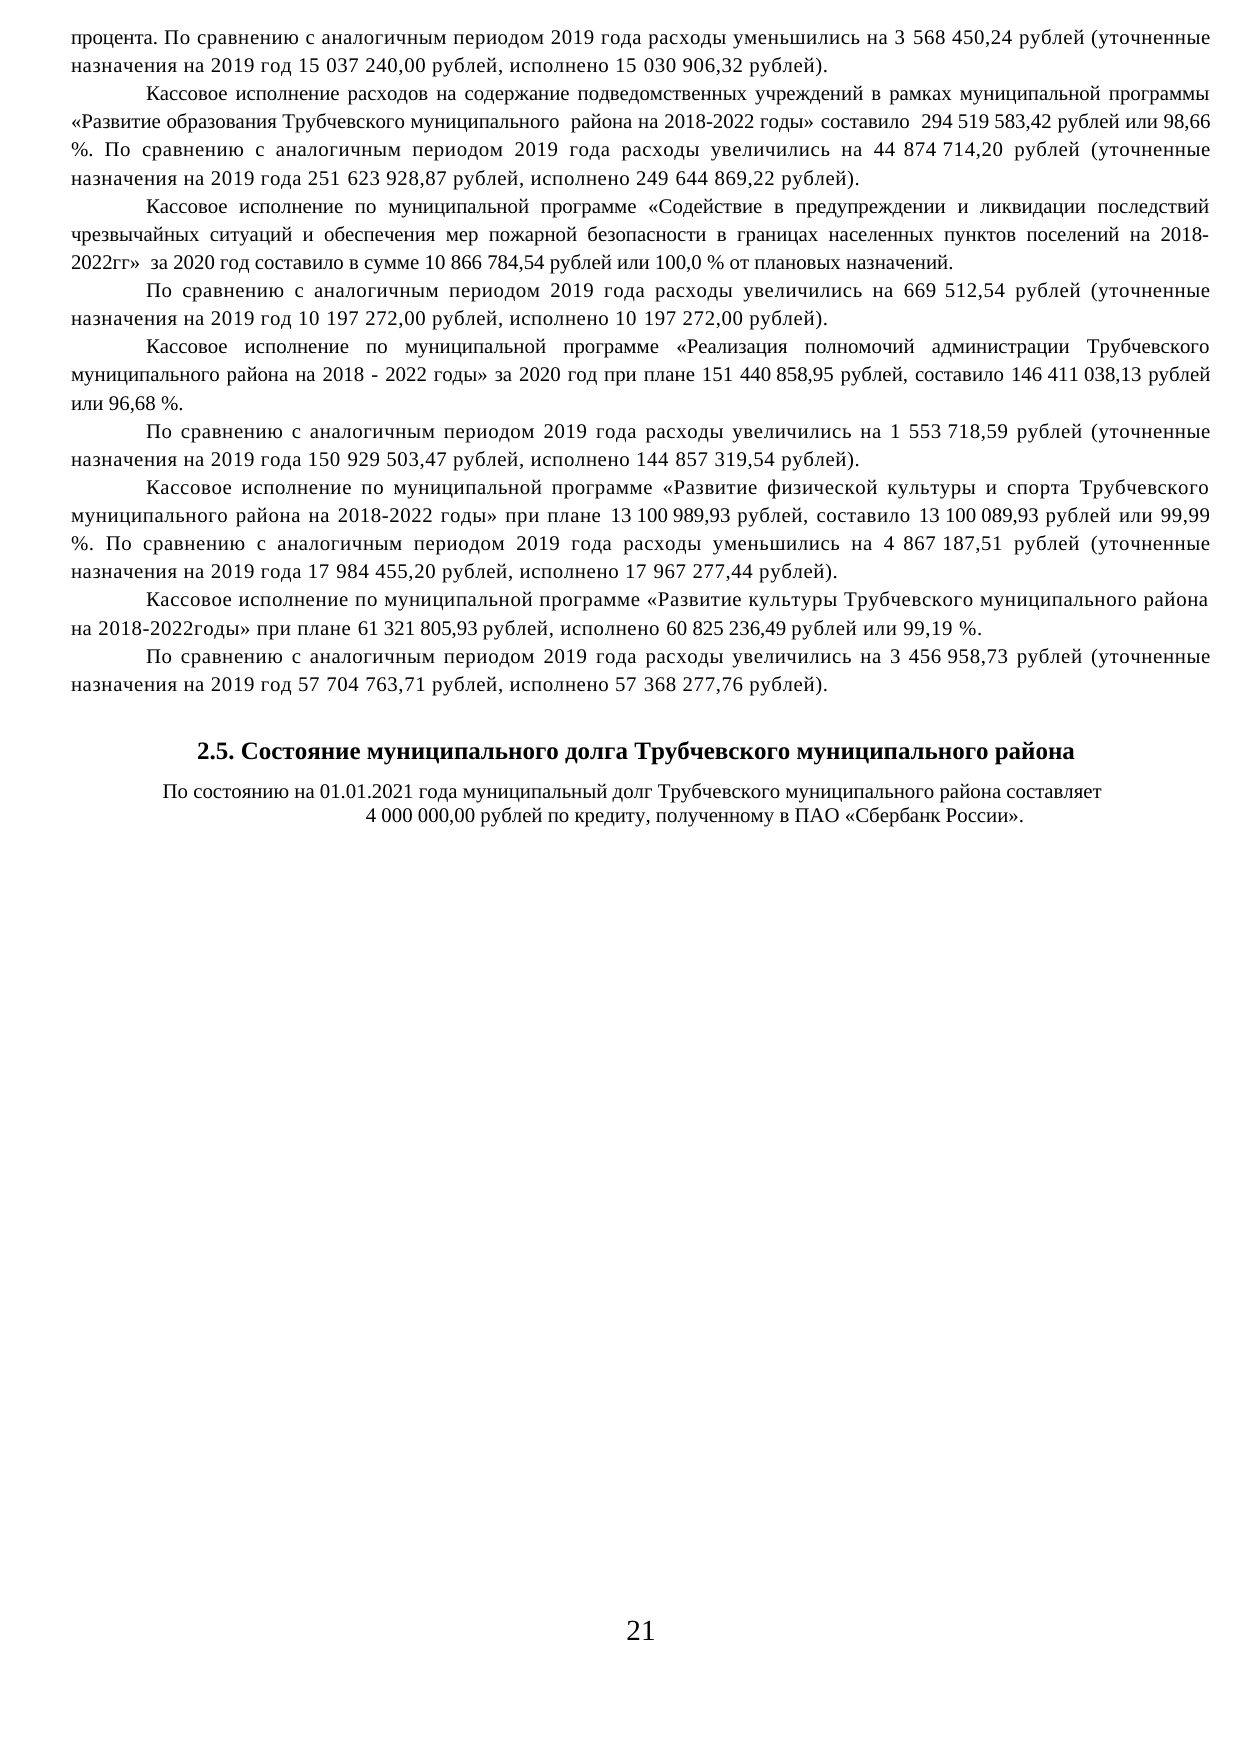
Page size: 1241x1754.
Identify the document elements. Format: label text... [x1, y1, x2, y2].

text Кассовое исполнение по муниципальной программе «Содействие в предупреждении и ликвидации последствий чрезвычайных ситуаций и обеспечения мер пожарной безопасности в границах населенных пунктов поселений на 2018-2022гг» за 2020 год составило в сумме 10 866 784,54 рублей или 100,0 % от плановых назначений. [71, 193, 1211, 274]
text По состоянию на 01.01.2021 года муниципальный долг Трубчевского муниципального района составляет [71, 779, 1211, 803]
text Кассовое исполнение по муниципальной программе «Развитие культуры Трубчевского муниципального района на 2018-2022годы» при плане 61 321 805,93 рублей, исполнено 60 825 236,49 рублей или 99,19 %. [71, 587, 1211, 639]
text По сравнению с аналогичным периодом 2019 года расходы увеличились на 669 512,54 рублей (уточненные назначения на 2019 год 10 197 272,00 рублей, исполнено 10 197 272,00 рублей). [71, 278, 1211, 330]
text Кассовое исполнение по муниципальной программе «Развитие физической культуры и спорта Трубчевского муниципального района на 2018-2022 годы» при плане 13 100 989,93 рублей, составило 13 100 089,93 рублей или 99,99 %. По сравнению с аналогичным периодом 2019 года расходы уменьшились на 4 867 187,51 рублей (уточненные назначения на 2019 года 17 984 455,20 рублей, исполнено 17 967 277,44 рублей). [71, 475, 1211, 583]
text Кассовое исполнение расходов на содержание подведомственных учреждений в рамках муниципальной программы «Развитие образования Трубчевского муниципального района на 2018-2022 годы» составило 294 519 583,42 рублей или 98,66 %. По сравнению с аналогичным периодом 2019 года расходы увеличились на 44 874 714,20 рублей (уточненные назначения на 2019 года 251 623 928,87 рублей, исполнено 249 644 869,22 рублей). [71, 81, 1211, 189]
text 2.5. Состояние муниципального долга Трубчевского муниципального района [71, 736, 1211, 764]
text Кассовое исполнение по муниципальной программе «Реализация полномочий администрации Трубчевского муниципального района на 2018 - 2022 годы» за 2020 год при плане 151 440 858,95 рублей, составило 146 411 038,13 рублей или 96,68 %. [71, 334, 1211, 414]
text 4 000 000,00 рублей по кредиту, полученному в ПАО «Сбербанк России». [71, 803, 1211, 827]
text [71, 25, 1211, 77]
text По сравнению с аналогичным периодом 2019 года расходы увеличились на 1 553 718,59 рублей (уточненные назначения на 2019 года 150 929 503,47 рублей, исполнено 144 857 319,54 рублей). [71, 418, 1211, 471]
text По сравнению с аналогичным периодом 2019 года расходы увеличились на 3 456 958,73 рублей (уточненные назначения на 2019 год 57 704 763,71 рублей, исполнено 57 368 277,76 рублей). [71, 643, 1211, 696]
